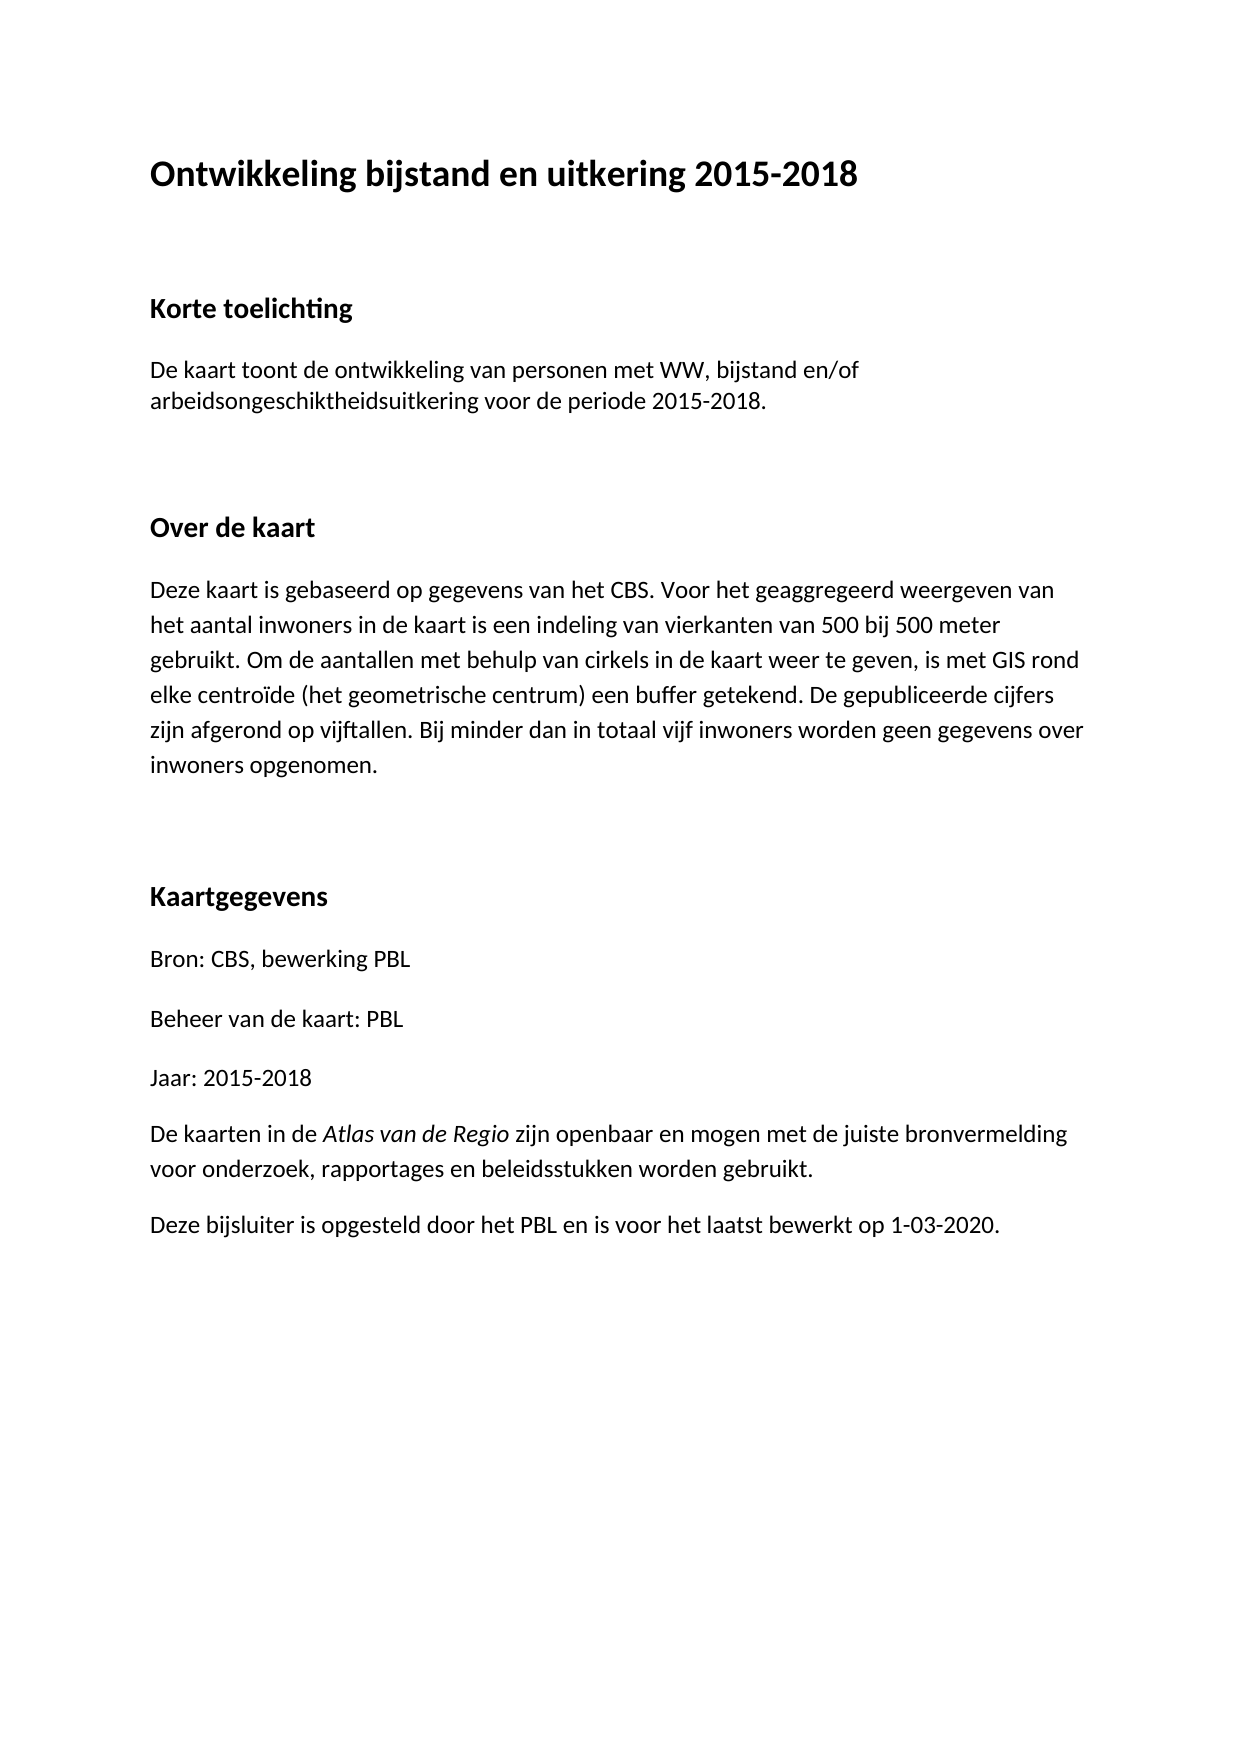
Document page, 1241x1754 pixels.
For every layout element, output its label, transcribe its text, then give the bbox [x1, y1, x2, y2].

subtitle Ontwikkeling bijstand en uitkering 2015-2018 [150, 150, 1090, 196]
text Deze bijsluiter is opgesteld door het PBL en is voor het laatst bewerkt op 1-03-2020. [150, 1209, 1090, 1240]
subtitle Over de kaart [150, 509, 1090, 545]
text Bron: CBS, bewerking PBL [150, 943, 1090, 974]
subtitle De kaart toont de ontwikkeling van personen met WW, bijstand en/of arbeidsongeschiktheidsuitkering voor de periode 2015-2018. [150, 354, 1090, 416]
subtitle Korte toelichting [150, 290, 1090, 325]
text Beheer van de kaart: PBL [150, 1003, 1090, 1033]
text De kaarten in de Atlas van de Regio zijn openbaar en mogen met de juiste bronvermelding voor onderzoek, rapportages en beleidsstukken worden gebruikt. [150, 1118, 1090, 1184]
subtitle Kaartgegevens [150, 878, 1090, 914]
text Deze kaart is gebaseerd op gegevens van het CBS. Voor het geaggregeerd weergeven van het aantal inwoners in de kaart is een indeling van vierkanten van 500 bij 500 meter gebruikt. Om de aantallen met behulp van cirkels in de kaart weer te geven, is met GIS rond elke centroïde (het geometrische centrum) een buffer getekend. De gepubliceerde cijfers zijn afgerond op vijftallen. Bij minder dan in totaal vijf inwoners worden geen gegevens over inwoners opgenomen. [150, 574, 1090, 780]
text Jaar: 2015-2018 [150, 1062, 1090, 1093]
